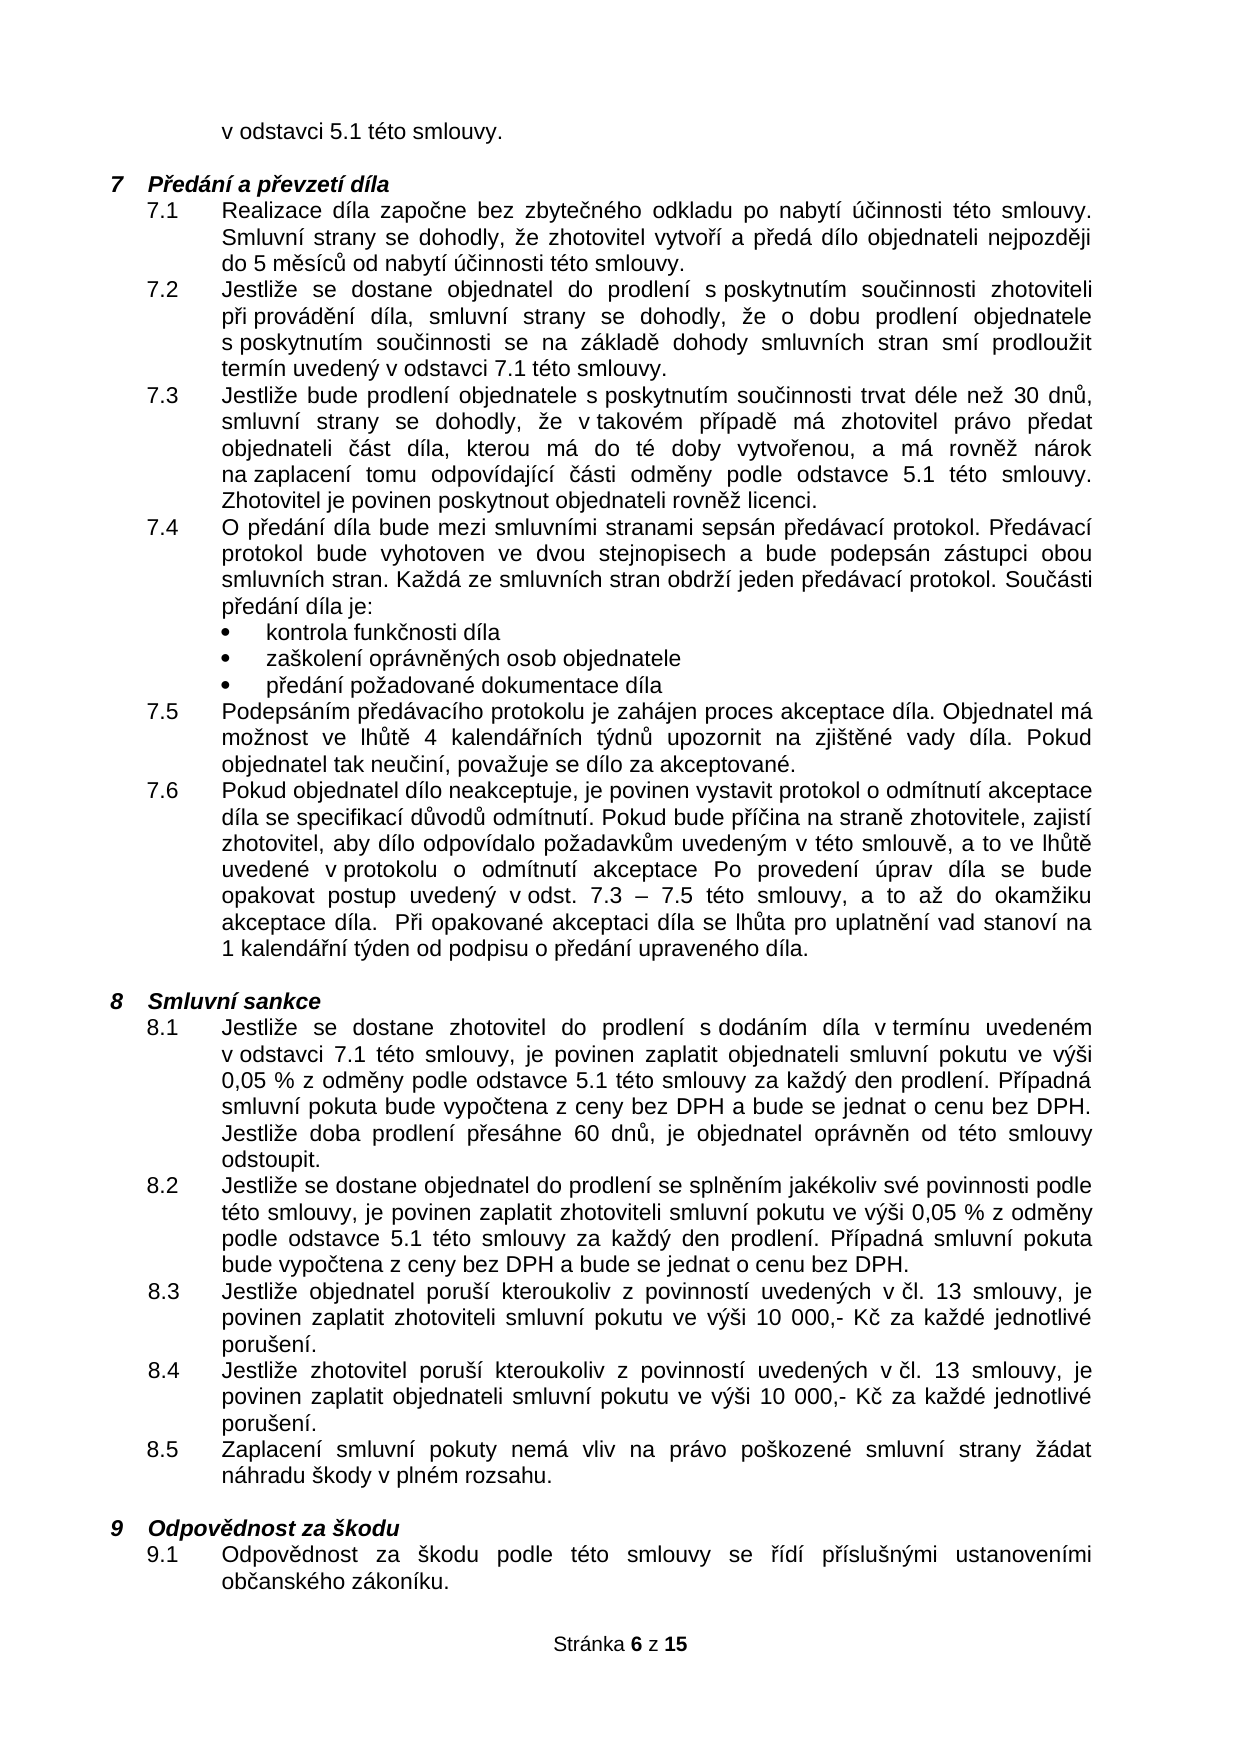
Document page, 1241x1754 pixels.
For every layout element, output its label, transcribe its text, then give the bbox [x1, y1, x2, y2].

list Jestliže bude prodlení objednatele s poskytnutím součinnosti trvat déle než 30 dnů, smluvní strany se dohodly, že v takovém případě má zhotovitel právo předat objednateli část díla, kterou má do té doby vytvořenou, a má rovněž nárok na zaplacení tomu odpovídající části odměny podle odstavce 5.1 této smlouvy. Zhotovitel je povinen poskytnout objednateli rovněž licenci. [146, 382, 1093, 513]
list předání požadované dokumentace díla [221, 672, 1093, 698]
list Odpovědnost za škodu [110, 1515, 1093, 1541]
list Pokud objednatel dílo neakceptuje, je povinen vystavit protokol o odmítnutí akceptace díla se specifikací důvodů odmítnutí. Pokud bude příčina na straně zhotovitele, zajistí zhotovitel, aby dílo odpovídalo požadavkům uvedeným v této smlouvě, a to ve lhůtě uvedené v protokolu o odmítnutí akceptace Po provedení úprav díla se bude opakovat postup uvedený v odst. 7.3 – 7.5 této smlouvy, a to až do okamžiku akceptace díla. Při opakované akceptaci díla se lhůta pro uplatnění vad stanoví na 1 kalendářní týden od podpisu o předání upraveného díla. [146, 777, 1093, 962]
list Jestliže zhotovitel poruší kteroukoliv z povinností uvedených v čl. 13 smlouvy, je povinen zaplatit objednateli smluvní pokutu ve výši 10 000,- Kč za každé jednotlivé porušení. [148, 1357, 1093, 1436]
list zaškolení oprávněných osob objednatele [221, 645, 1093, 672]
list kontrola funkčnosti díla [221, 619, 1093, 645]
list Předání a převzetí díla [110, 171, 1093, 197]
list Jestliže se dostane zhotovitel do prodlení s dodáním díla v termínu uvedeném v odstavci 7.1 této smlouvy, je povinen zaplatit objednateli smluvní pokutu ve výši 0,05 % z odměny podle odstavce 5.1 této smlouvy za každý den prodlení. Případná smluvní pokuta bude vypočtena z ceny bez DPH a bude se jednat o cenu bez DPH. Jestliže doba prodlení přesáhne 60 dnů, je objednatel oprávněn od této smlouvy odstoupit. [146, 1014, 1093, 1172]
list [146, 118, 1093, 144]
list Jestliže objednatel poruší kteroukoliv z povinností uvedených v čl. 13 smlouvy, je povinen zaplatit zhotoviteli smluvní pokutu ve výši 10 000,- Kč za každé jednotlivé porušení. [148, 1278, 1093, 1357]
list Zaplacení smluvní pokuty nemá vliv na právo poškozené smluvní strany žádat náhradu škody v plném rozsahu. [146, 1436, 1093, 1489]
list O předání díla bude mezi smluvními stranami sepsán předávací protokol. Předávací protokol bude vyhotoven ve dvou stejnopisech a bude podepsán zástupci obou smluvních stran. Každá ze smluvních stran obdrží jeden předávací protokol. Součásti předání díla je: [146, 513, 1093, 619]
list Jestliže se dostane objednatel do prodlení se splněním jakékoliv své povinnosti podle této smlouvy, je povinen zaplatit zhotoviteli smluvní pokutu ve výši 0,05 % z odměny podle odstavce 5.1 této smlouvy za každý den prodlení. Případná smluvní pokuta bude vypočtena z ceny bez DPH a bude se jednat o cenu bez DPH. [146, 1172, 1093, 1278]
list Odpovědnost za škodu podle této smlouvy se řídí příslušnými ustanoveními občanského zákoníku. [146, 1541, 1093, 1594]
list Podepsáním předávacího protokolu je zahájen proces akceptace díla. Objednatel má možnost ve lhůtě 4 kalendářních týdnů upozornit na zjištěné vady díla. Pokud objednatel tak neučiní, považuje se dílo za akceptované. [146, 698, 1093, 777]
list Smluvní sankce [110, 988, 1093, 1014]
list Realizace díla započne bez zbytečného odkladu po nabytí účinnosti této smlouvy. Smluvní strany se dohodly, že zhotovitel vytvoří a předá dílo objednateli nejpozději do 5 měsíců od nabytí účinnosti této smlouvy. [146, 197, 1093, 276]
list Jestliže se dostane objednatel do prodlení s poskytnutím součinnosti zhotoviteli při provádění díla, smluvní strany se dohodly, že o dobu prodlení objednatele s poskytnutím součinnosti se na základě dohody smluvních stran smí prodloužit termín uvedený v odstavci 7.1 této smlouvy. [146, 276, 1093, 382]
